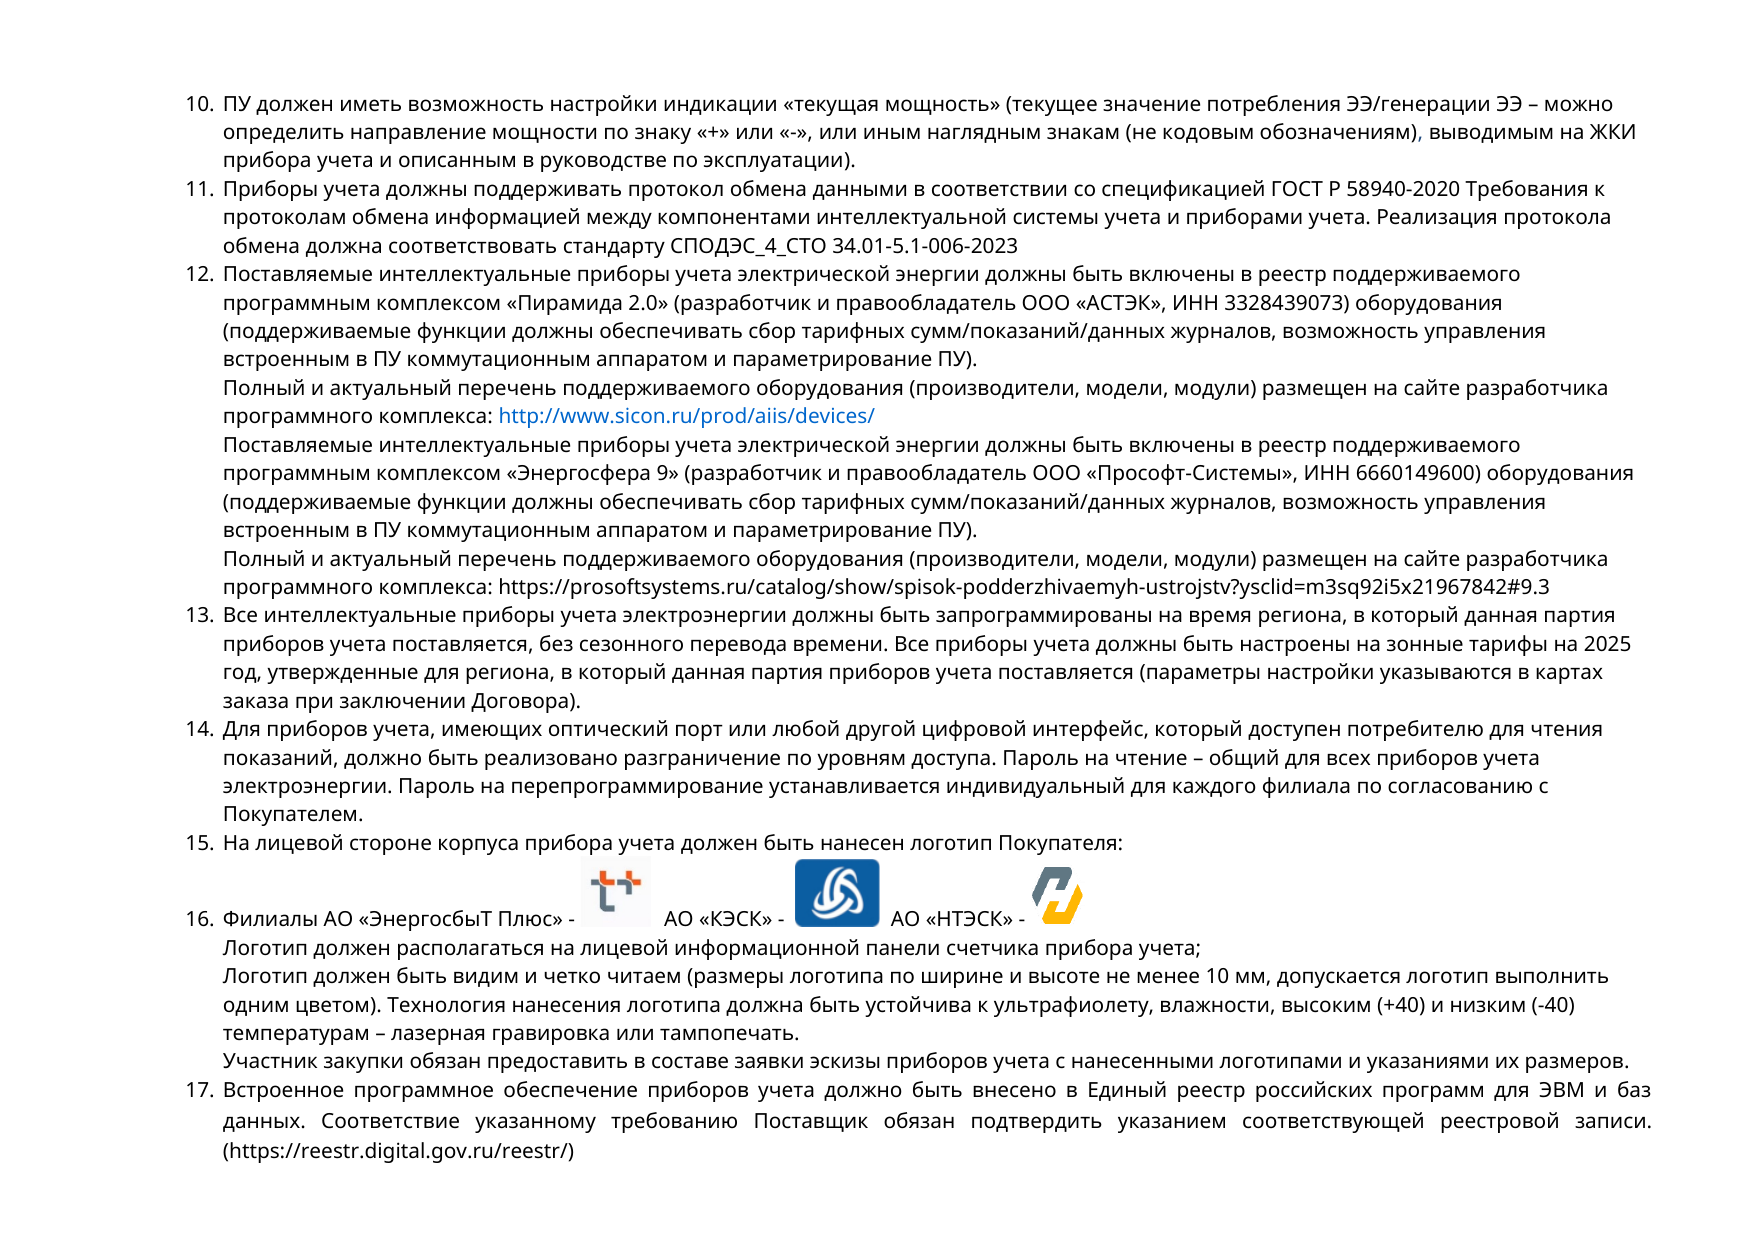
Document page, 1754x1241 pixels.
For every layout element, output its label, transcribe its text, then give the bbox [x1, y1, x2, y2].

list Приборы учета должны поддерживать протокол обмена данными в соответствии со спецификацией ГОСТ Р 58940-2020 Требования к протоколам обмена информацией между компонентами интеллектуальной системы учета и приборами учета. Реализация протокола обмена должна соответствовать стандарту СПОДЭС_4_СТО 34.01-5.1-006-2023 [185, 174, 1654, 259]
list Полный и актуальный перечень поддерживаемого оборудования (производители, модели, модули) размещен на сайте разработчика программного комплекса: http://www.sicon.ru/prod/aiis/devices/ [223, 373, 1654, 430]
list На лицевой стороне корпуса прибора учета должен быть нанесен логотип Покупателя: [185, 828, 1654, 856]
list Все интеллектуальные приборы учета электроэнергии должны быть запрограммированы на время региона, в который данная партия приборов учета поставляется, без сезонного перевода времени. Все приборы учета должны быть настроены на зонные тарифы на 2025 год, утвержденные для региона, в который данная партия приборов учета поставляется (параметры настройки указываются в картах заказа при заключении Договора). [185, 601, 1654, 714]
list Участник закупки обязан предоставить в составе заявки эскизы приборов учета с нанесенными логотипами и указаниями их размеров. [223, 1047, 1654, 1075]
picture [580, 856, 651, 927]
list Филиалы АО «ЭнергосбыТ Плюс» - АО «КЭСК» - АО «НТЭСК» - [185, 856, 1654, 933]
list Полный и актуальный перечень поддерживаемого оборудования (производители, модели, модули) размещен на сайте разработчика программного комплекса: https://prosoftsystems.ru/catalog/show/spisok-podderzhivaemyh-ustrojstv?ysclid=m3sq92i5x21967842#9.3 [223, 544, 1654, 601]
list ПУ должен иметь возможность настройки индикации «текущая мощность» (текущее значение потребления ЭЭ/генерации ЭЭ – можно определить направление мощности по знаку «+» или «-», или иным наглядным знакам (не кодовым обозначениям), выводимым на ЖКИ прибора учета и описанным в руководстве по эксплуатации). [185, 89, 1654, 174]
list Логотип должен быть видим и четко читаем (размеры логотипа по ширине и высоте не менее 10 мм, допускается логотип выполнить одним цветом). Технология нанесения логотипа должна быть устойчива к ультрафиолету, влажности, высоким (+40) и низким (-40) температурам – лазерная гравировка или тампопечать. [223, 961, 1654, 1047]
list Для приборов учета, имеющих оптический порт или любой другой цифровой интерфейс, который доступен потребителю для чтения показаний, должно быть реализовано разграничение по уровням доступа. Пароль на чтение – общий для всех приборов учета электроэнергии. Пароль на перепрограммирование устанавливается индивидуальный для каждого филиала по согласованию с Покупателем. [185, 714, 1654, 828]
list Поставляемые интеллектуальные приборы учета электрической энергии должны быть включены в реестр поддерживаемого программным комплексом «Пирамида 2.0» (разработчик и правообладатель ООО «АСТЭК», ИНН 3328439073) оборудования (поддерживаемые функции должны обеспечивать сбор тарифных сумм/показаний/данных журналов, возможность управления встроенным в ПУ коммутационным аппаратом и параметрирование ПУ). [185, 259, 1654, 373]
list Логотип должен располагаться на лицевой информационной панели счетчика прибора учета; [223, 933, 1654, 961]
picture [1030, 864, 1086, 926]
picture [795, 859, 880, 927]
list Встроенное программное обеспечение приборов учета должно быть внесено в Единый реестр российских программ для ЭВМ и баз данных. Соответствие указанному требованию Поставщик обязан подтвердить указанием соответствующей реестровой записи. (https://reestr.digital.gov.ru/reestr/) [185, 1075, 1654, 1165]
list Поставляемые интеллектуальные приборы учета электрической энергии должны быть включены в реестр поддерживаемого программным комплексом «Энергосфера 9» (разработчик и правообладатель ООО «Прософт-Системы», ИНН 6660149600) оборудования (поддерживаемые функции должны обеспечивать сбор тарифных сумм/показаний/данных журналов, возможность управления встроенным в ПУ коммутационным аппаратом и параметрирование ПУ). [223, 430, 1654, 544]
